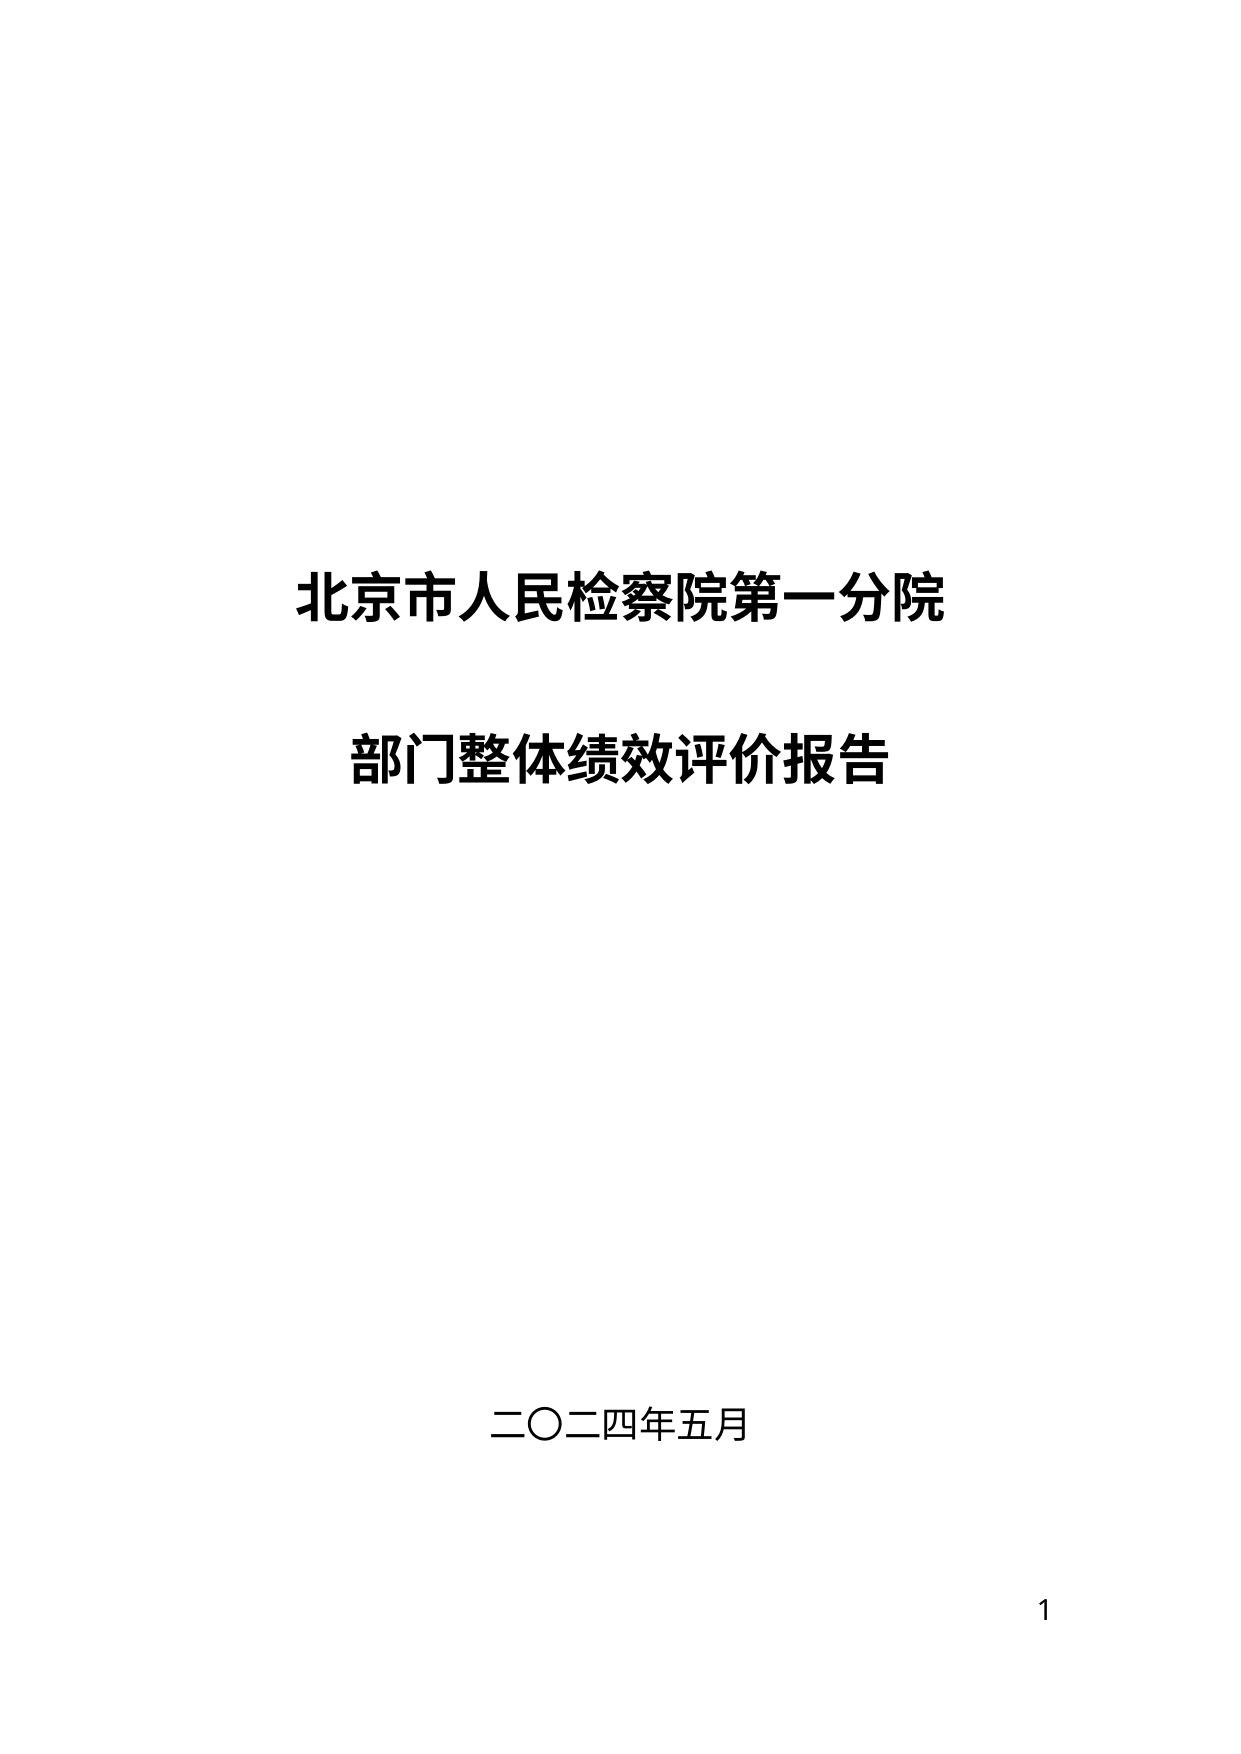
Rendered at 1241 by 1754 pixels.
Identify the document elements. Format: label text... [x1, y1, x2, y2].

text 部门整体绩效评价报告 [187, 707, 1053, 805]
text 二〇二四年五月 [187, 1390, 1053, 1455]
text 北京市人民检察院第一分院 [187, 545, 1053, 642]
